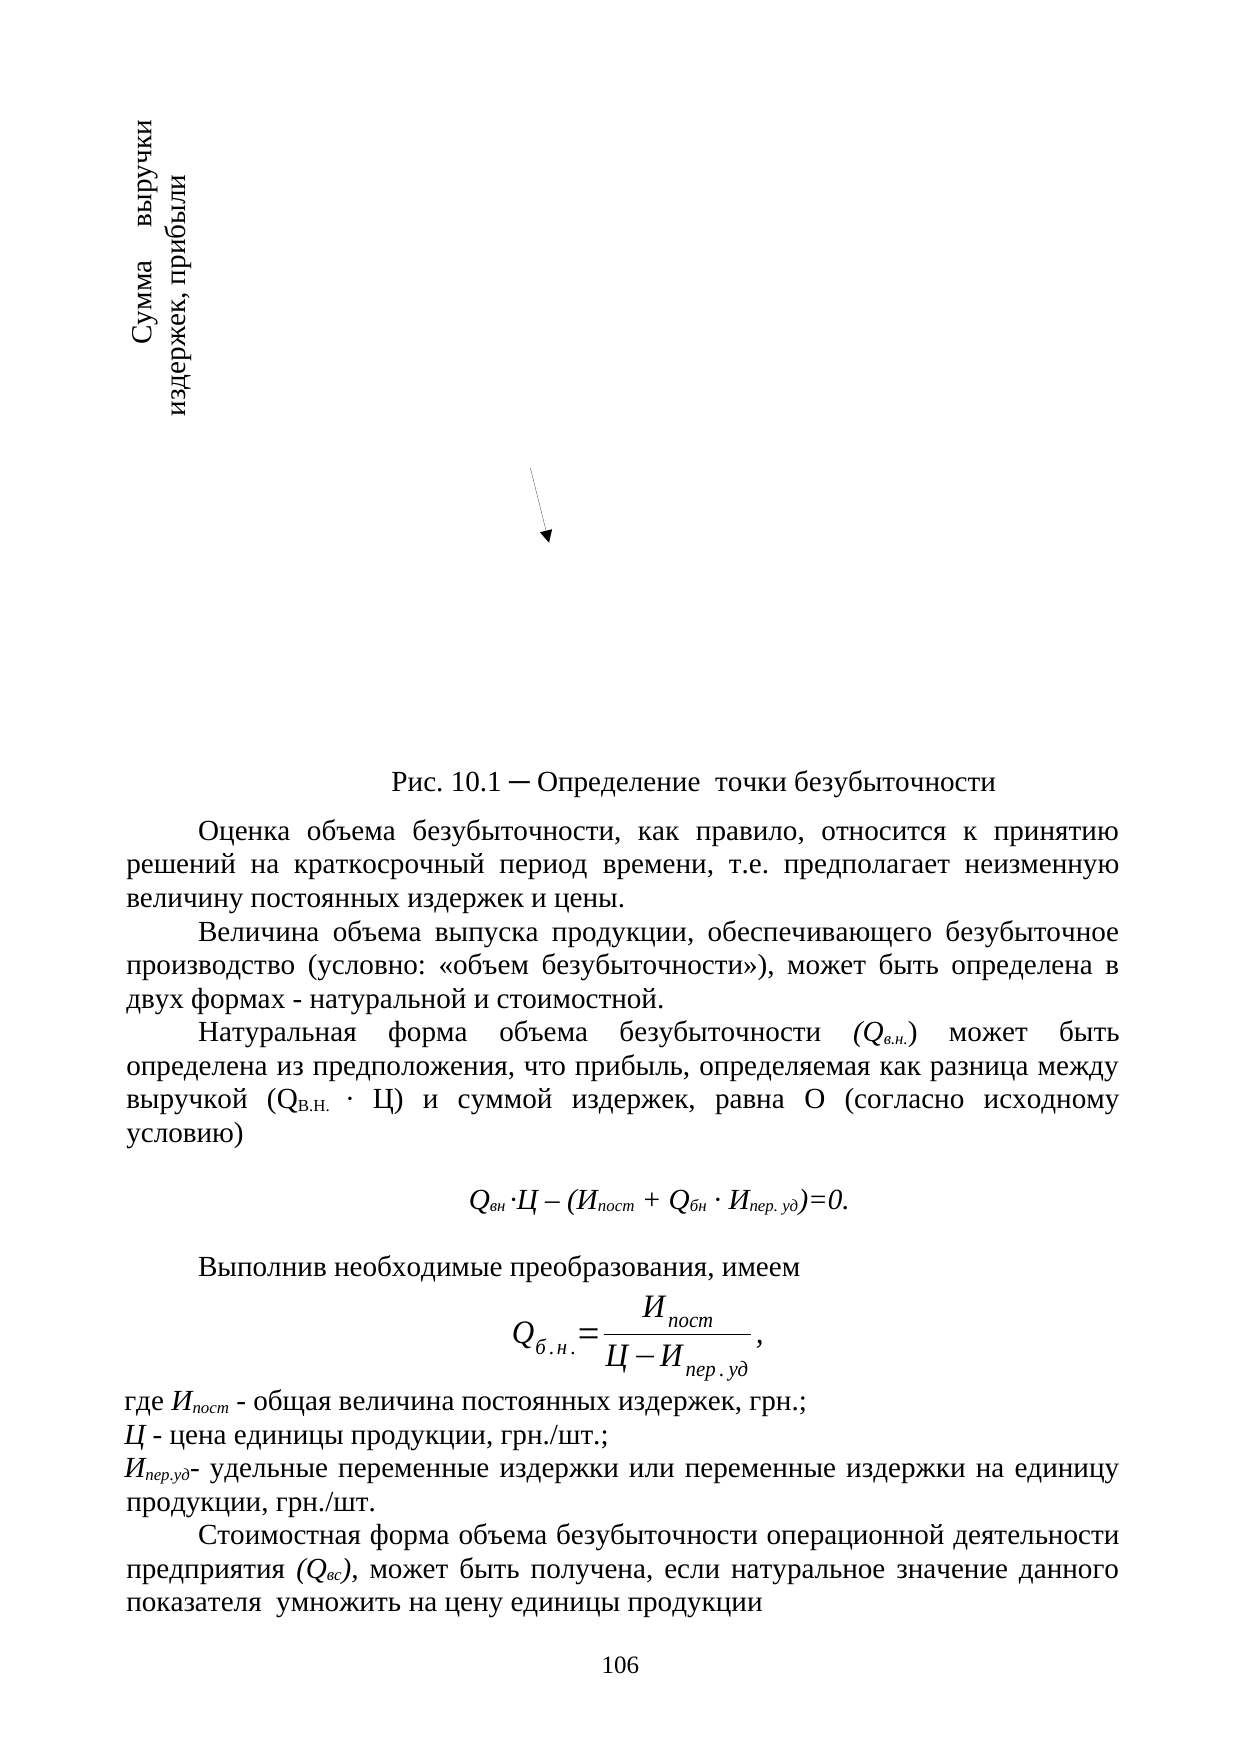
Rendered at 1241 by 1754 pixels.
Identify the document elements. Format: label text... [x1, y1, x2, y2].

text Qвн ∙Ц – (Ипост + Qбн ∙ Ипер. уд)=0. [126, 1182, 1120, 1216]
text Выполнив необходимые преобразования, имеем [126, 1249, 1120, 1283]
text Оценка объема безубыточности, как правило, относится к принятию решений на краткосрочный период времени, т.е. предполагает неизменную величину постоянных издержек и цены. [126, 787, 1120, 914]
table_header Сумма выручки издержек, прибыли [113, 124, 214, 418]
text Натуральная форма объема безубыточности (Qв.н.) может быть определена из предположения, что прибыль, определяемая как разница между выручкой (QВ.Н. ∙ Ц) и суммой издержек, равна О (согласно исходному условию) [126, 1014, 1120, 1148]
text Величина объема выпуска продукции, обеспечивающего безубыточное производство (условно: «объем безубыточности»), может быть определена в двух формах - натуральной и стоимостной. [126, 914, 1120, 1014]
text Ипер.уд- удельные переменные издержки или переменные издержки на единицу продукции, грн./шт. [124, 1450, 1120, 1517]
text где Ипост - общая величина постоянных издержек, грн.; [124, 1383, 1120, 1417]
text Ц - цена единицы продукции, грн./шт.; [124, 1417, 1120, 1450]
text Стоимостная форма объема безубыточности операционной деятельности предприятия (Qвс), может быть получена, если натуральное значение данного показателя умножить на цену единицы продукции [126, 1517, 1120, 1618]
